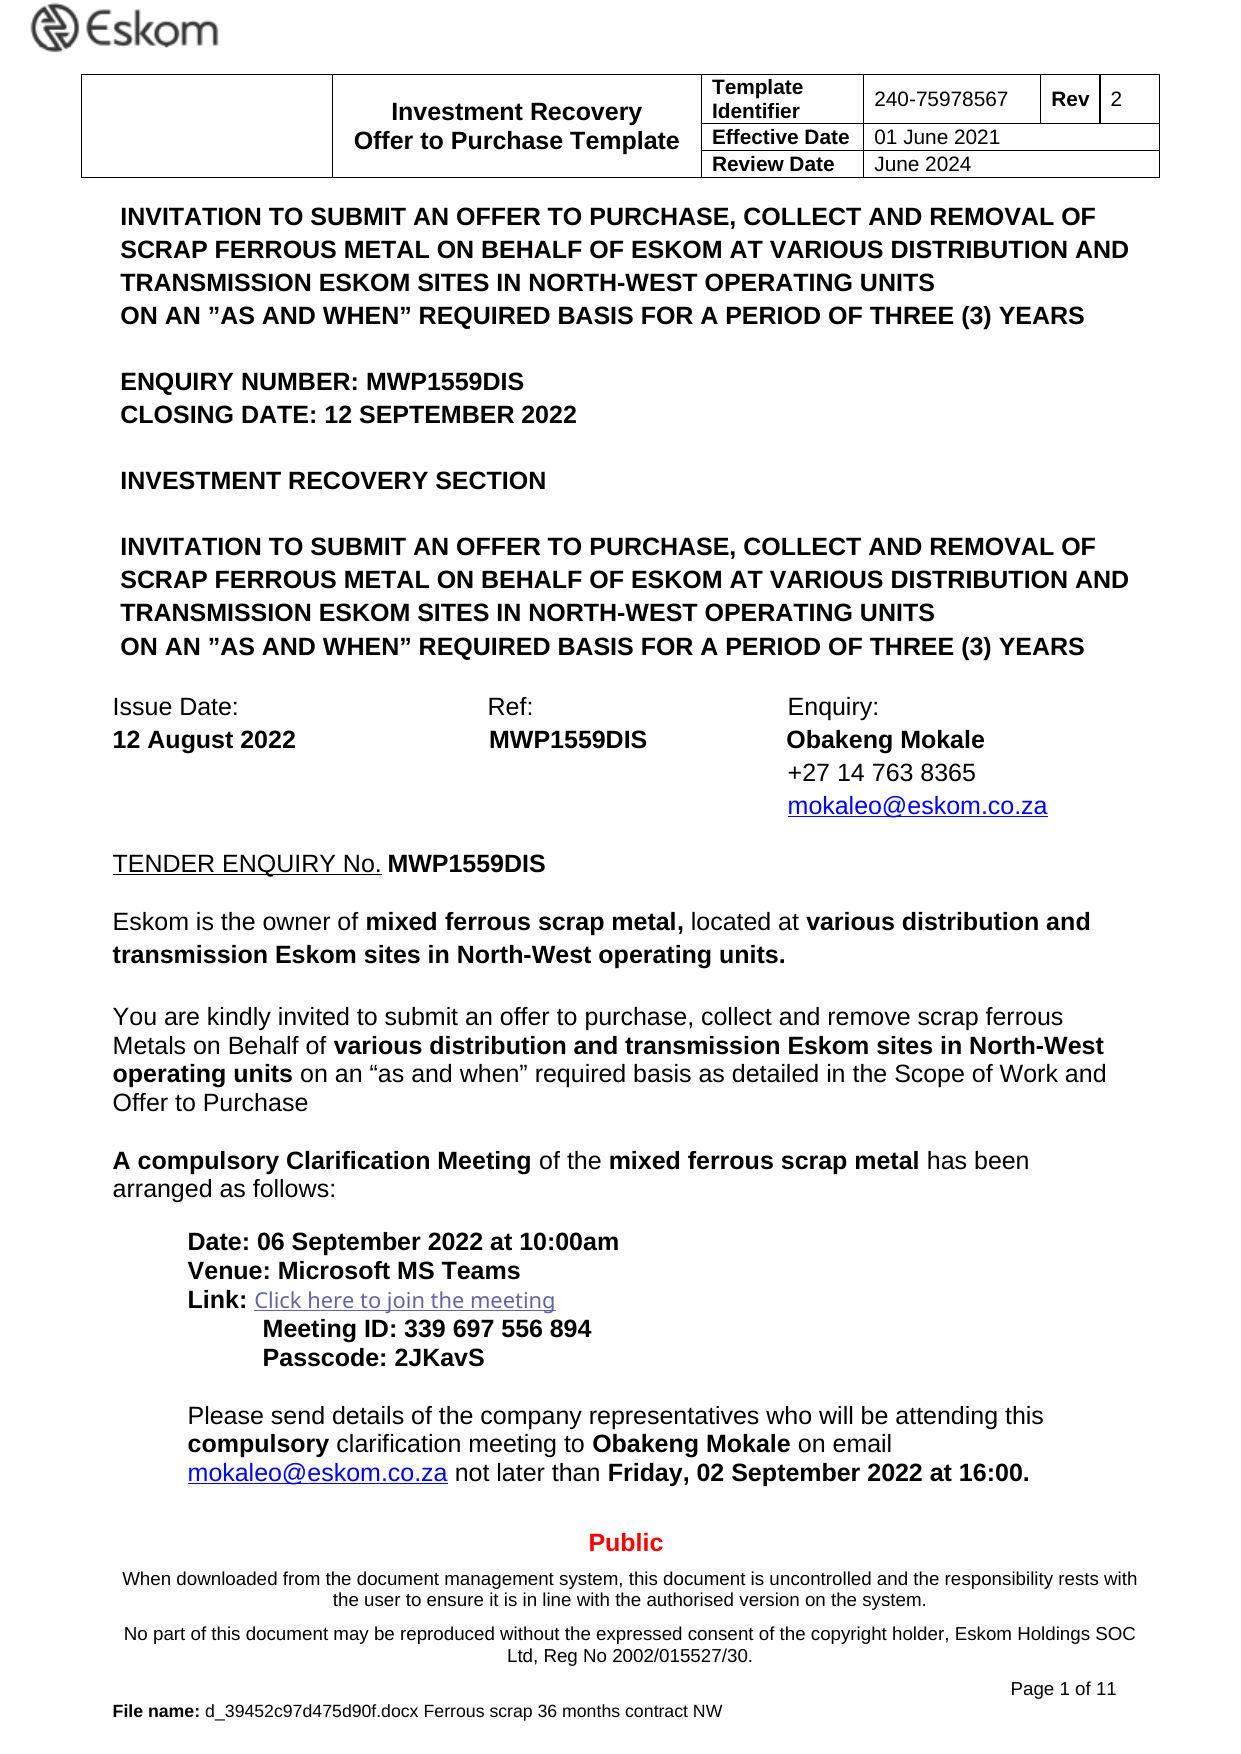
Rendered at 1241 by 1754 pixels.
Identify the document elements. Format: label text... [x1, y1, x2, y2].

list Please send details of the company representatives who will be attending this compulsory clarification meeting to Obakeng Mokale on email mokaleo@eskom.co.za not later than Friday, 02 September 2022 at 16:00. [187, 1401, 1128, 1487]
text Issue Date: Ref: Enquiry: [112, 692, 1128, 721]
text mokaleo@eskom.co.za [712, 791, 1128, 820]
list Link: Click here to join the meeting [187, 1285, 1128, 1314]
list Meeting ID: 339 697 556 894 [187, 1314, 1128, 1343]
table_header INVITATION TO SUBMIT AN OFFER TO PURCHASE, COLLECT AND REMOVAL OF SCRAP FERROUS METAL ON BEHALF OF ESKOM AT VARIOUS DISTRIBUTION AND TRANSMISSION ESKOM SITES IN NORTH-WEST OPERATING UNITS ON AN ”AS AND WHEN” REQUIRED BASIS FOR A PERIOD OF THREE (3) YEARS ENQUIRY NUMBER: MWP1559DIS CLOSING DATE: 12 SEPTEMBER 2022 INVESTMENT RECOVERY SECTION INVITATION TO SUBMIT AN OFFER TO PURCHASE, COLLECT AND REMOVAL OF SCRAP FERROUS METAL ON BEHALF OF ESKOM AT VARIOUS DISTRIBUTION AND TRANSMISSION ESKOM SITES IN NORTH-WEST OPERATING UNITS ON AN ”AS AND WHEN” REQUIRED BASIS FOR A PERIOD OF THREE (3) YEARS [109, 202, 1143, 692]
text You are kindly invited to submit an offer to purchase, collect and remove scrap ferrous Metals on Behalf of various distribution and transmission Eskom sites in North-West operating units on an “as and when” required basis as detailed in the Scope of Work and Offer to Purchase [112, 1002, 1128, 1117]
list Passcode: 2JKavS [187, 1343, 1128, 1372]
list Venue: Microsoft MS Teams [187, 1256, 1128, 1285]
text +27 14 763 8365 [112, 758, 1128, 787]
list Date: 06 September 2022 at 10:00am [187, 1227, 1128, 1256]
text A compulsory Clarification Meeting of the mixed ferrous scrap metal has been arranged as follows: [112, 1146, 1128, 1203]
text Eskom is the owner of mixed ferrous scrap metal, located at various distribution and transmission Eskom sites in North-West operating units. [112, 907, 1128, 969]
text 12 August 2022 MWP1559DIS Obakeng Mokale [112, 725, 1128, 754]
text TENDER ENQUIRY No. MWP1559DIS [112, 849, 1128, 878]
